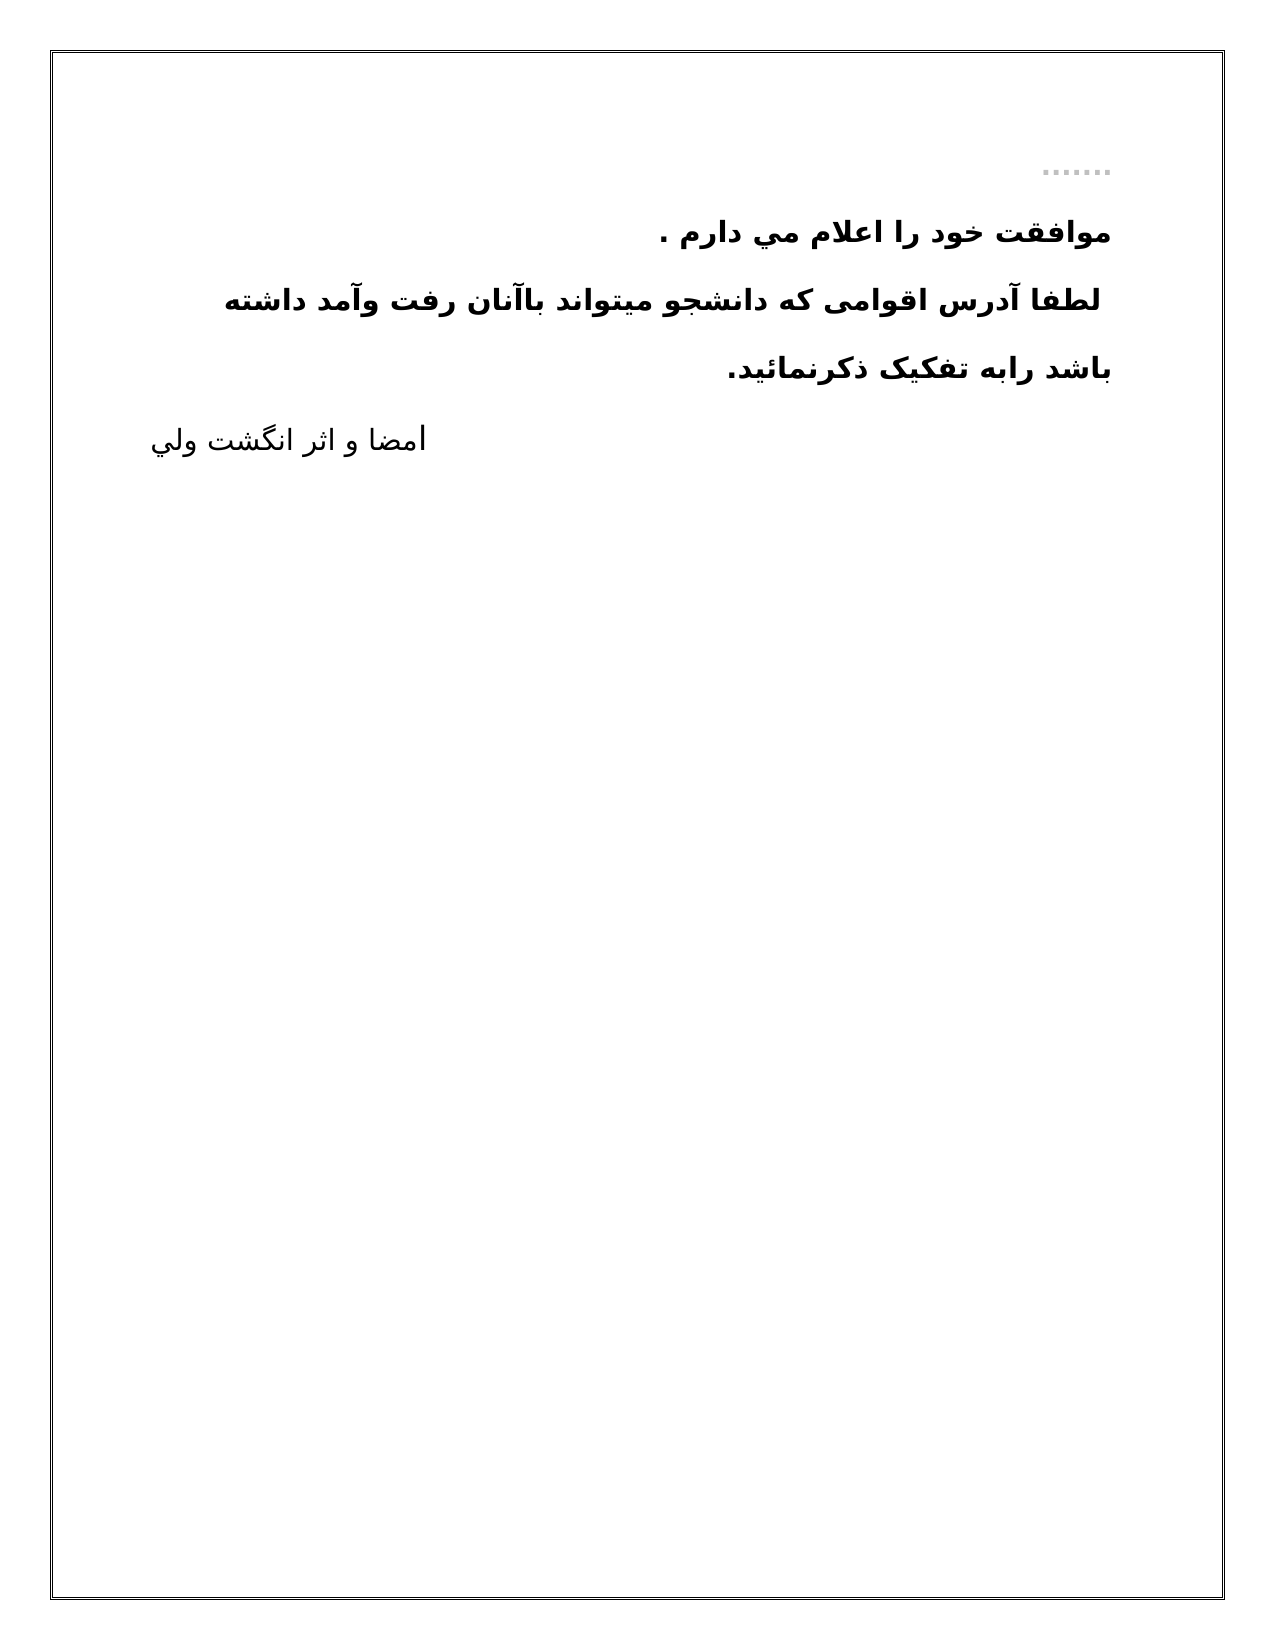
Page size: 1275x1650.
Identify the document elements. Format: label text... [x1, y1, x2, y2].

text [169, 150, 1112, 249]
text لطفا آدرس اقوامی که دانشجو میتواند باآنان رفت وآمد داشته باشد رابه تفکیک ذکرنمائید. [169, 283, 1112, 385]
text امضا و اثر انگشت ولي [150, 419, 1125, 458]
